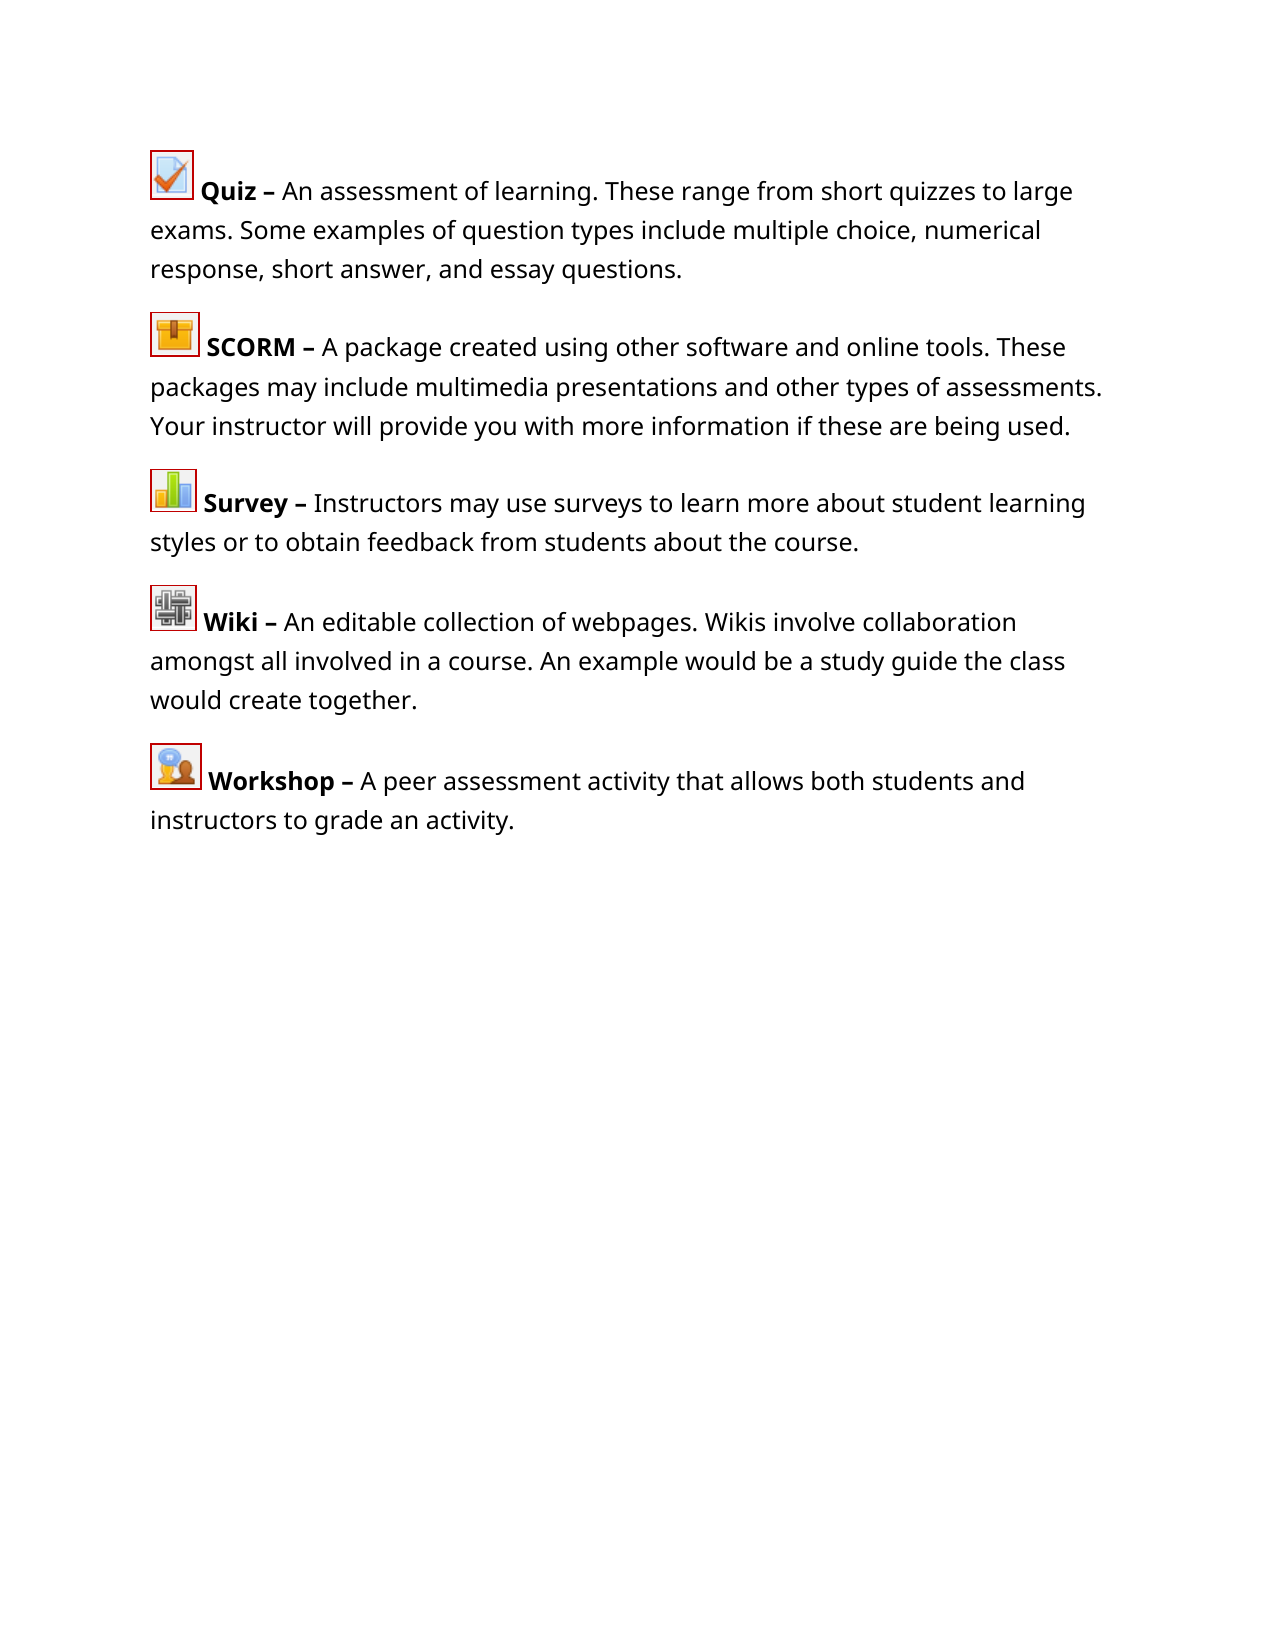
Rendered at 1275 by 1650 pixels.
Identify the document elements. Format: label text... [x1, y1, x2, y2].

picture [152, 745, 200, 788]
picture [152, 313, 198, 355]
picture [152, 152, 192, 198]
picture [152, 586, 195, 630]
text SCORM – A package created using other software and online tools. These packages may include multimedia presentations and other types of assessments. Your instructor will provide you with more information if these are being used. [150, 312, 1125, 442]
text Wiki – An editable collection of webpages. Wikis involve collaboration amongst all involved in a course. An example would be a study guide the class would create together. [150, 584, 1125, 717]
text Workshop – A peer assessment activity that allows both students and instructors to grade an activity. [150, 743, 1125, 836]
text Quiz – An assessment of learning. These range from short quizzes to large exams. Some examples of question types include multiple choice, numerical response, short answer, and essay questions. [150, 150, 1125, 286]
picture [152, 470, 195, 511]
text Survey – Instructors may use surveys to learn more about student learning styles or to obtain feedback from students about the course. [150, 468, 1125, 559]
